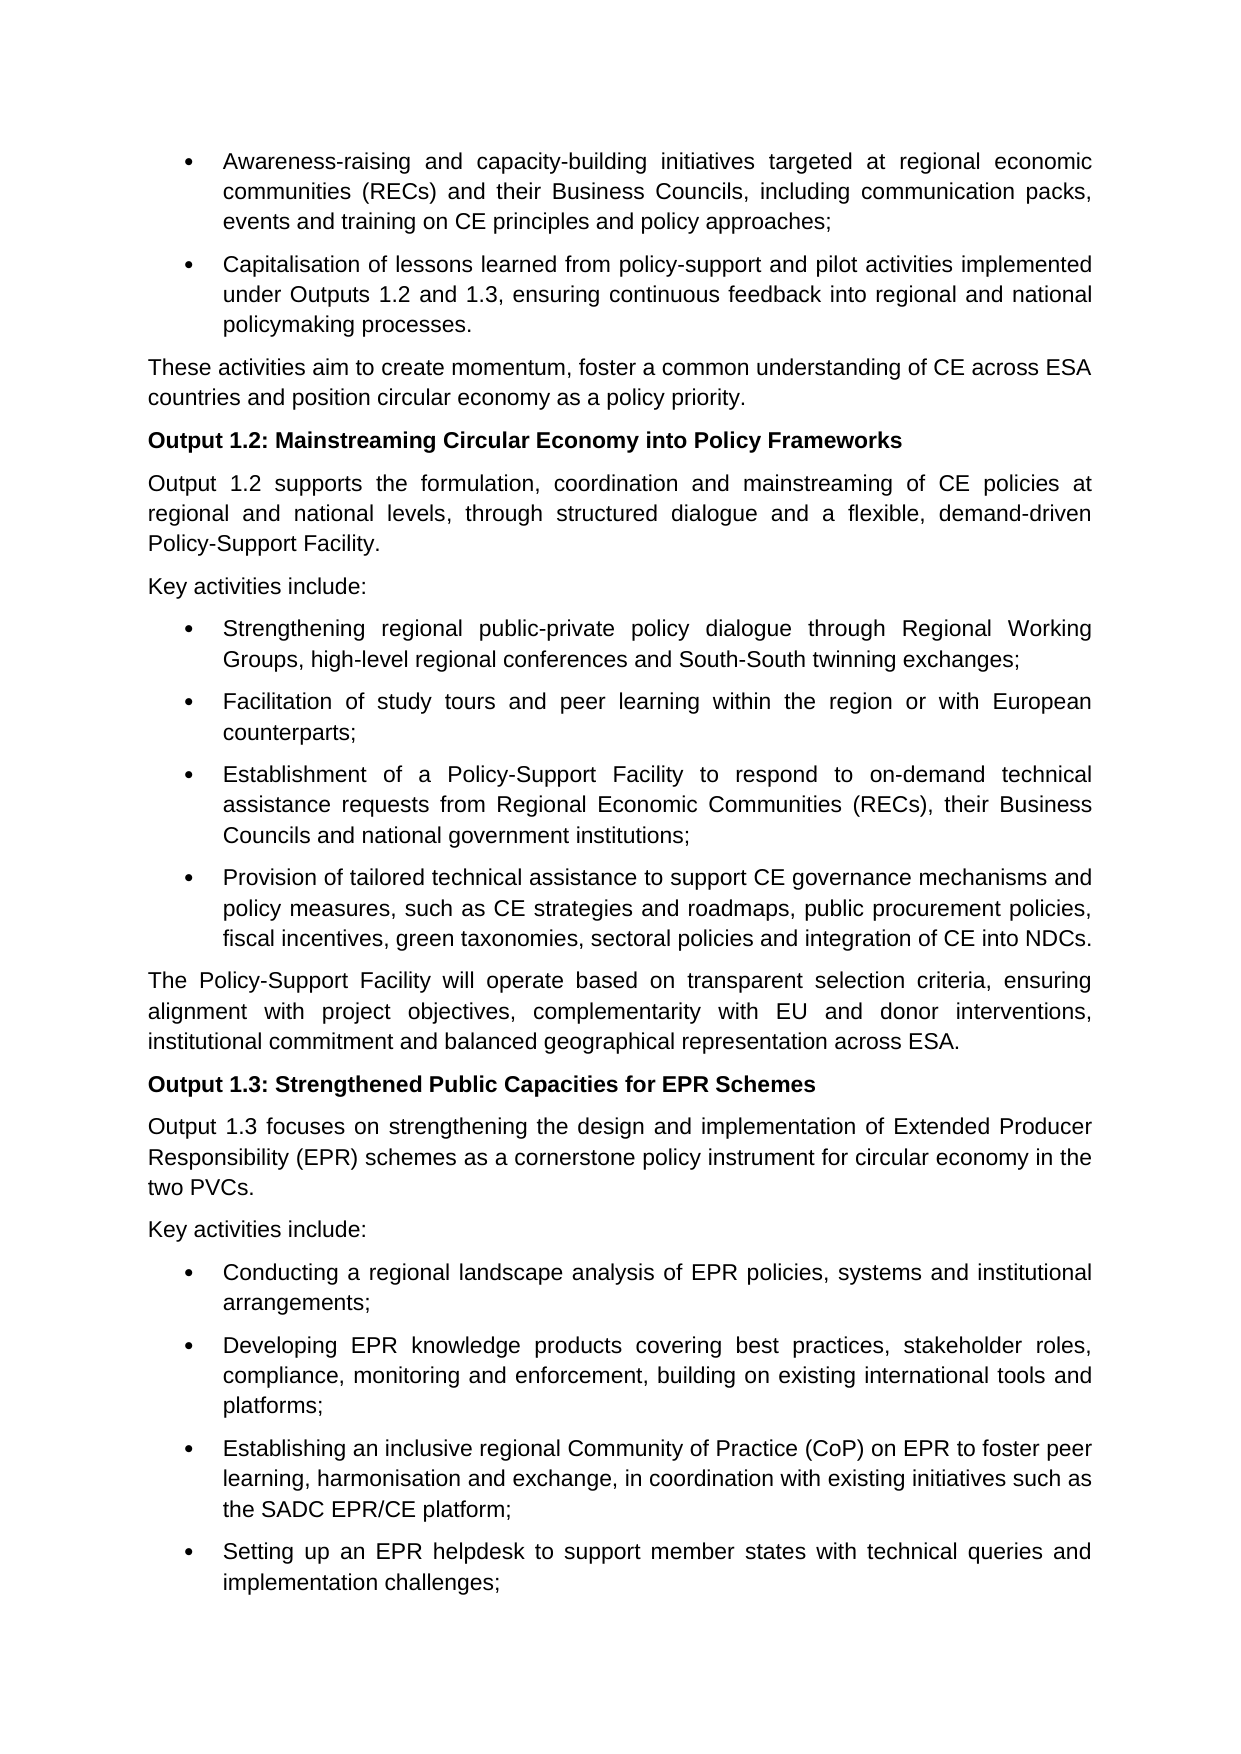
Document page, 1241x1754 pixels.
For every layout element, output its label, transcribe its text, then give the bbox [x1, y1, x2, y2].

text Output 1.2: Mainstreaming Circular Economy into Policy Frameworks [148, 427, 1093, 453]
text Key activities include: [148, 573, 1093, 599]
text The Policy-Support Facility will operate based on transparent selection criteria, ensuring alignment with project objectives, complementarity with EU and donor interventions, institutional commitment and balanced geographical representation across ESA. [148, 967, 1093, 1054]
list Setting up an EPR helpdesk to support member states with technical queries and implementation challenges; [185, 1538, 1093, 1595]
list Awareness-raising and capacity-building initiatives targeted at regional economic communities (RECs) and their Business Councils, including communication packs, events and training on CE principles and policy approaches; [185, 148, 1093, 234]
list Strengthening regional public-private policy dialogue through Regional Working Groups, high-level regional conferences and South-South twinning exchanges; [185, 615, 1093, 672]
list Capitalisation of lessons learned from policy-support and pilot activities implemented under Outputs 1.2 and 1.3, ensuring continuous feedback into regional and national policymaking processes. [185, 251, 1093, 337]
list Establishing an inclusive regional Community of Practice (CoP) on EPR to foster peer learning, harmonisation and exchange, in coordination with existing initiatives such as the SADC EPR/CE platform; [185, 1435, 1093, 1522]
list Developing EPR knowledge products covering best practices, stakeholder roles, compliance, monitoring and enforcement, building on existing international tools and platforms; [185, 1332, 1093, 1419]
list Provision of tailored technical assistance to support CE governance mechanisms and policy measures, such as CE strategies and roadmaps, public procurement policies, fiscal incentives, green taxonomies, sectoral policies and integration of CE into NDCs. [185, 864, 1093, 951]
list Establishment of a Policy-Support Facility to respond to on-demand technical assistance requests from Regional Economic Communities (RECs), their Business Councils and national government institutions; [185, 761, 1093, 848]
text Output 1.2 supports the formulation, coordination and mainstreaming of CE policies at regional and national levels, through structured dialogue and a flexible, demand-driven Policy-Support Facility. [148, 469, 1093, 556]
list Facilitation of study tours and peer learning within the region or with European counterparts; [185, 688, 1093, 745]
list Conducting a regional landscape analysis of EPR policies, systems and institutional arrangements; [185, 1259, 1093, 1316]
text These activities aim to create momentum, foster a common understanding of CE across ESA countries and position circular economy as a policy priority. [148, 354, 1093, 410]
text Key activities include: [148, 1216, 1093, 1243]
text Output 1.3 focuses on strengthening the design and implementation of Extended Producer Responsibility (EPR) schemes as a cornerstone policy instrument for circular economy in the two PVCs. [148, 1113, 1093, 1200]
text Output 1.3: Strengthened Public Capacities for EPR Schemes [148, 1071, 1093, 1097]
